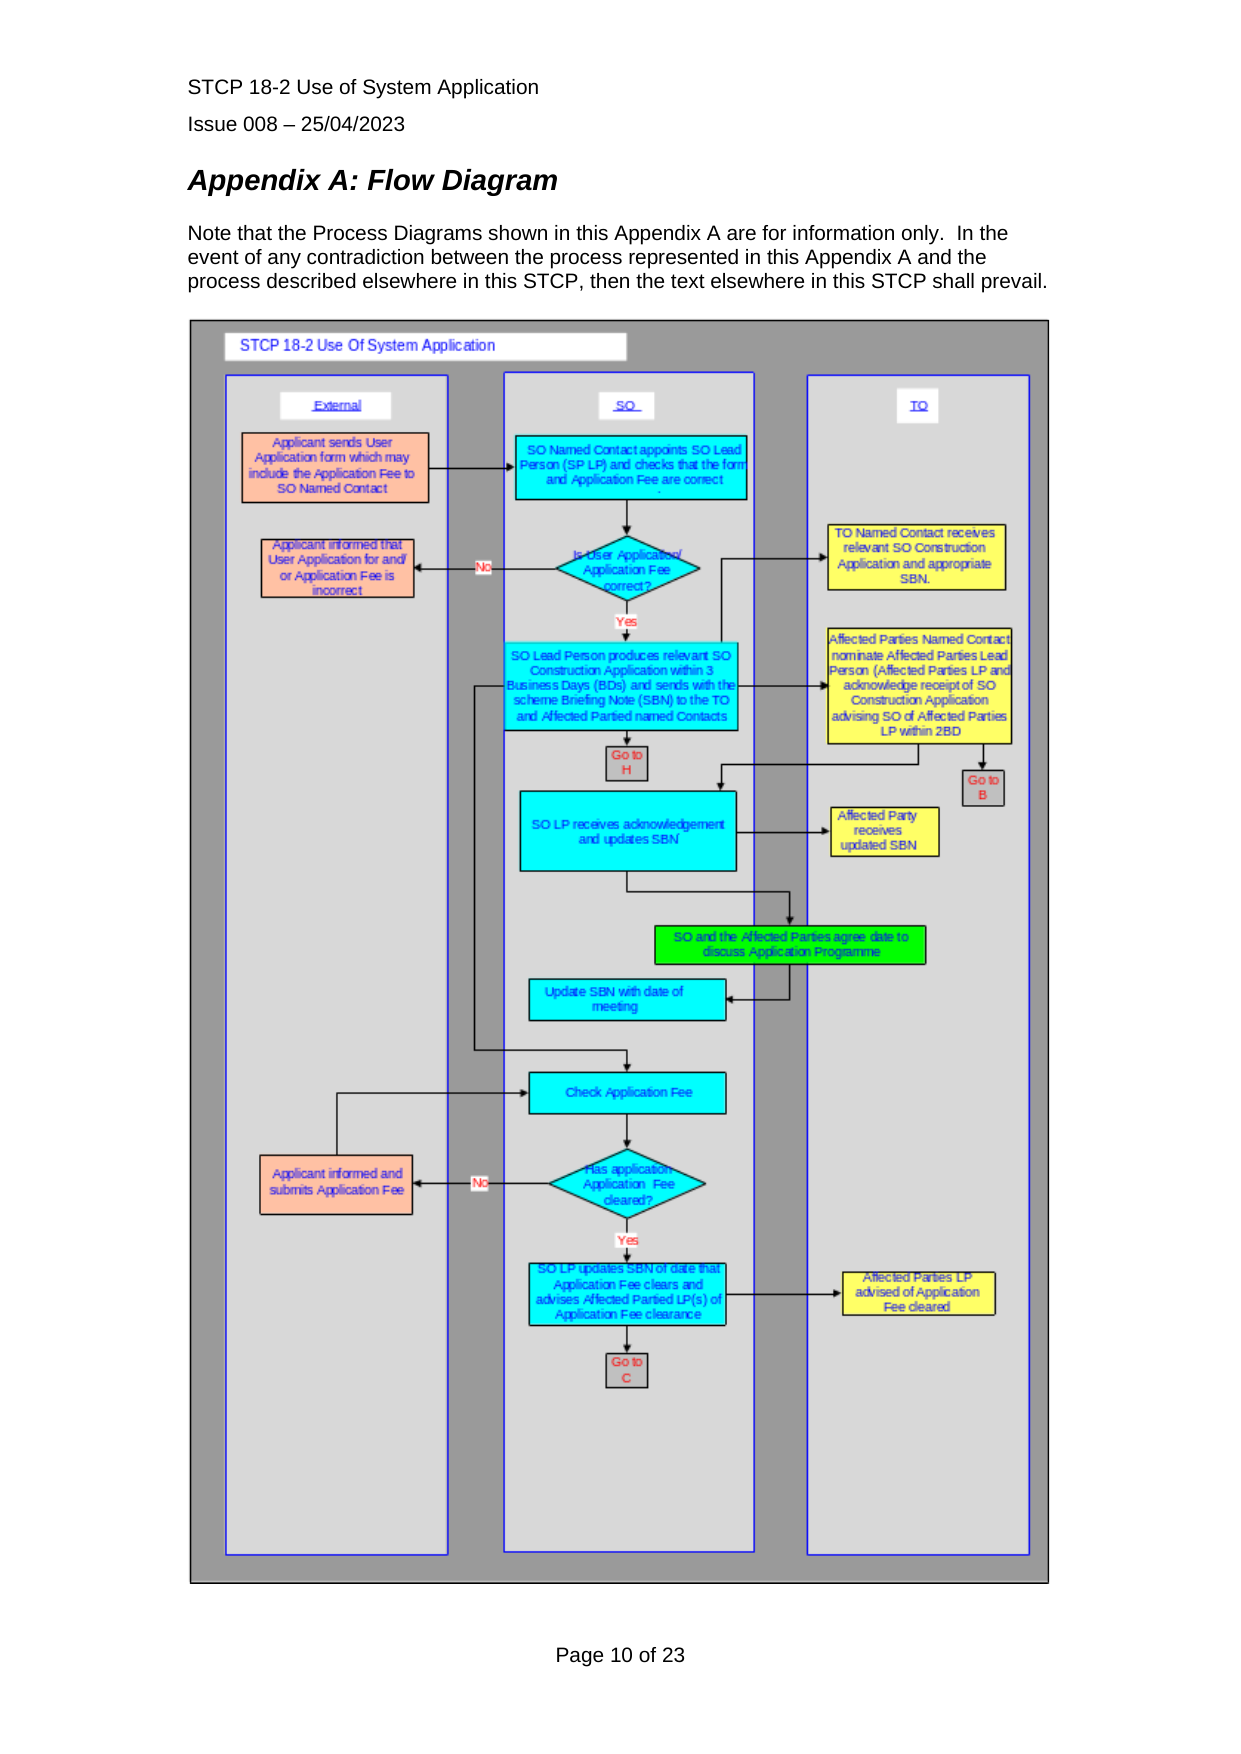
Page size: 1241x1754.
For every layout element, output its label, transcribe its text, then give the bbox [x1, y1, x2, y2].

subtitle Appendix A: Flow Diagram [187, 162, 1053, 196]
subtitle Note that the Process Diagrams shown in this Appendix A are for information only. In the event of any contradiction between the process represented in this Appendix A and the process described elsewhere in this STCP, then the text elsewhere in this STCP shall prevail. [187, 221, 1053, 293]
